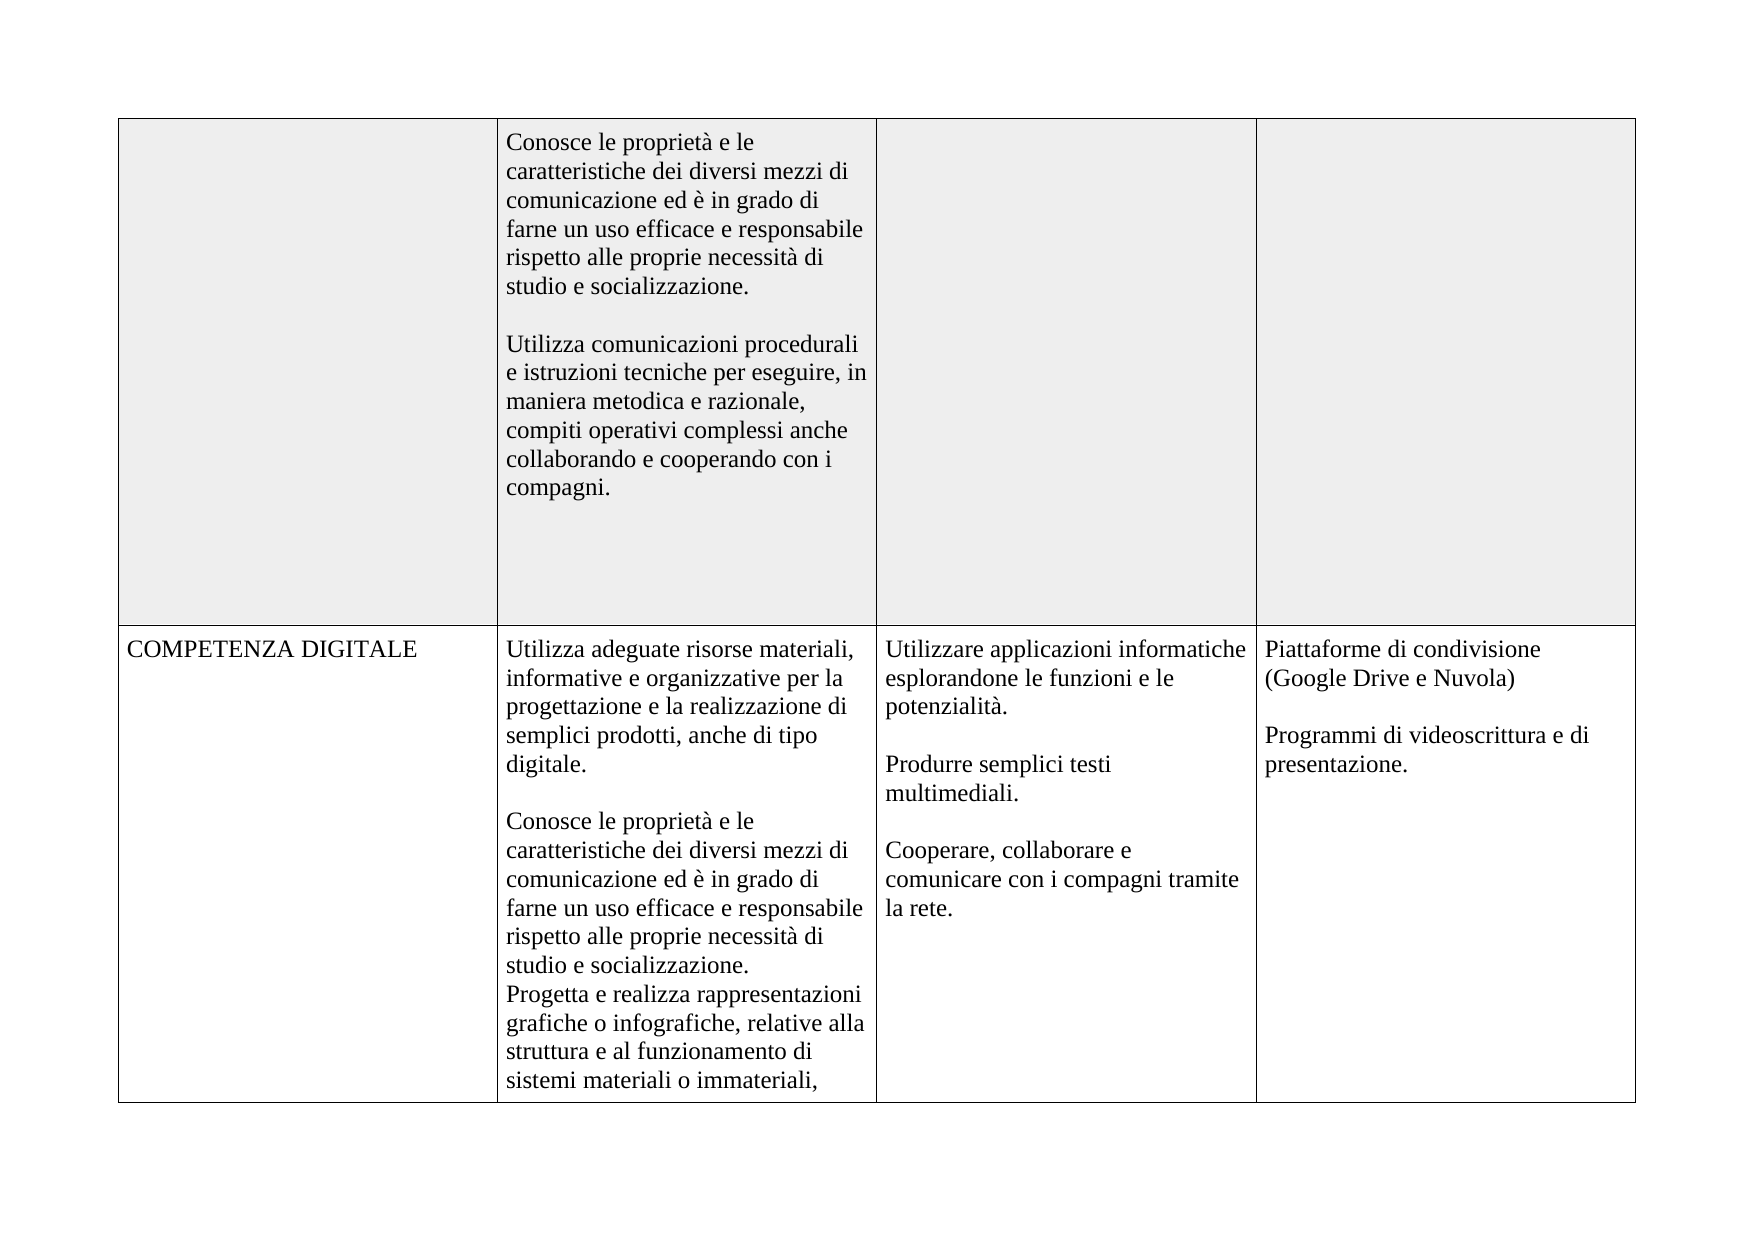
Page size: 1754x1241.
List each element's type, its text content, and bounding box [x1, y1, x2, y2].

table_cell COMPETENZA DIGITALE [119, 626, 497, 1102]
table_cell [498, 626, 876, 1102]
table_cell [877, 119, 1256, 624]
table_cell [498, 119, 876, 624]
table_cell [119, 119, 497, 624]
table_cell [1257, 119, 1635, 624]
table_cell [877, 626, 1256, 1102]
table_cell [1257, 626, 1635, 1102]
